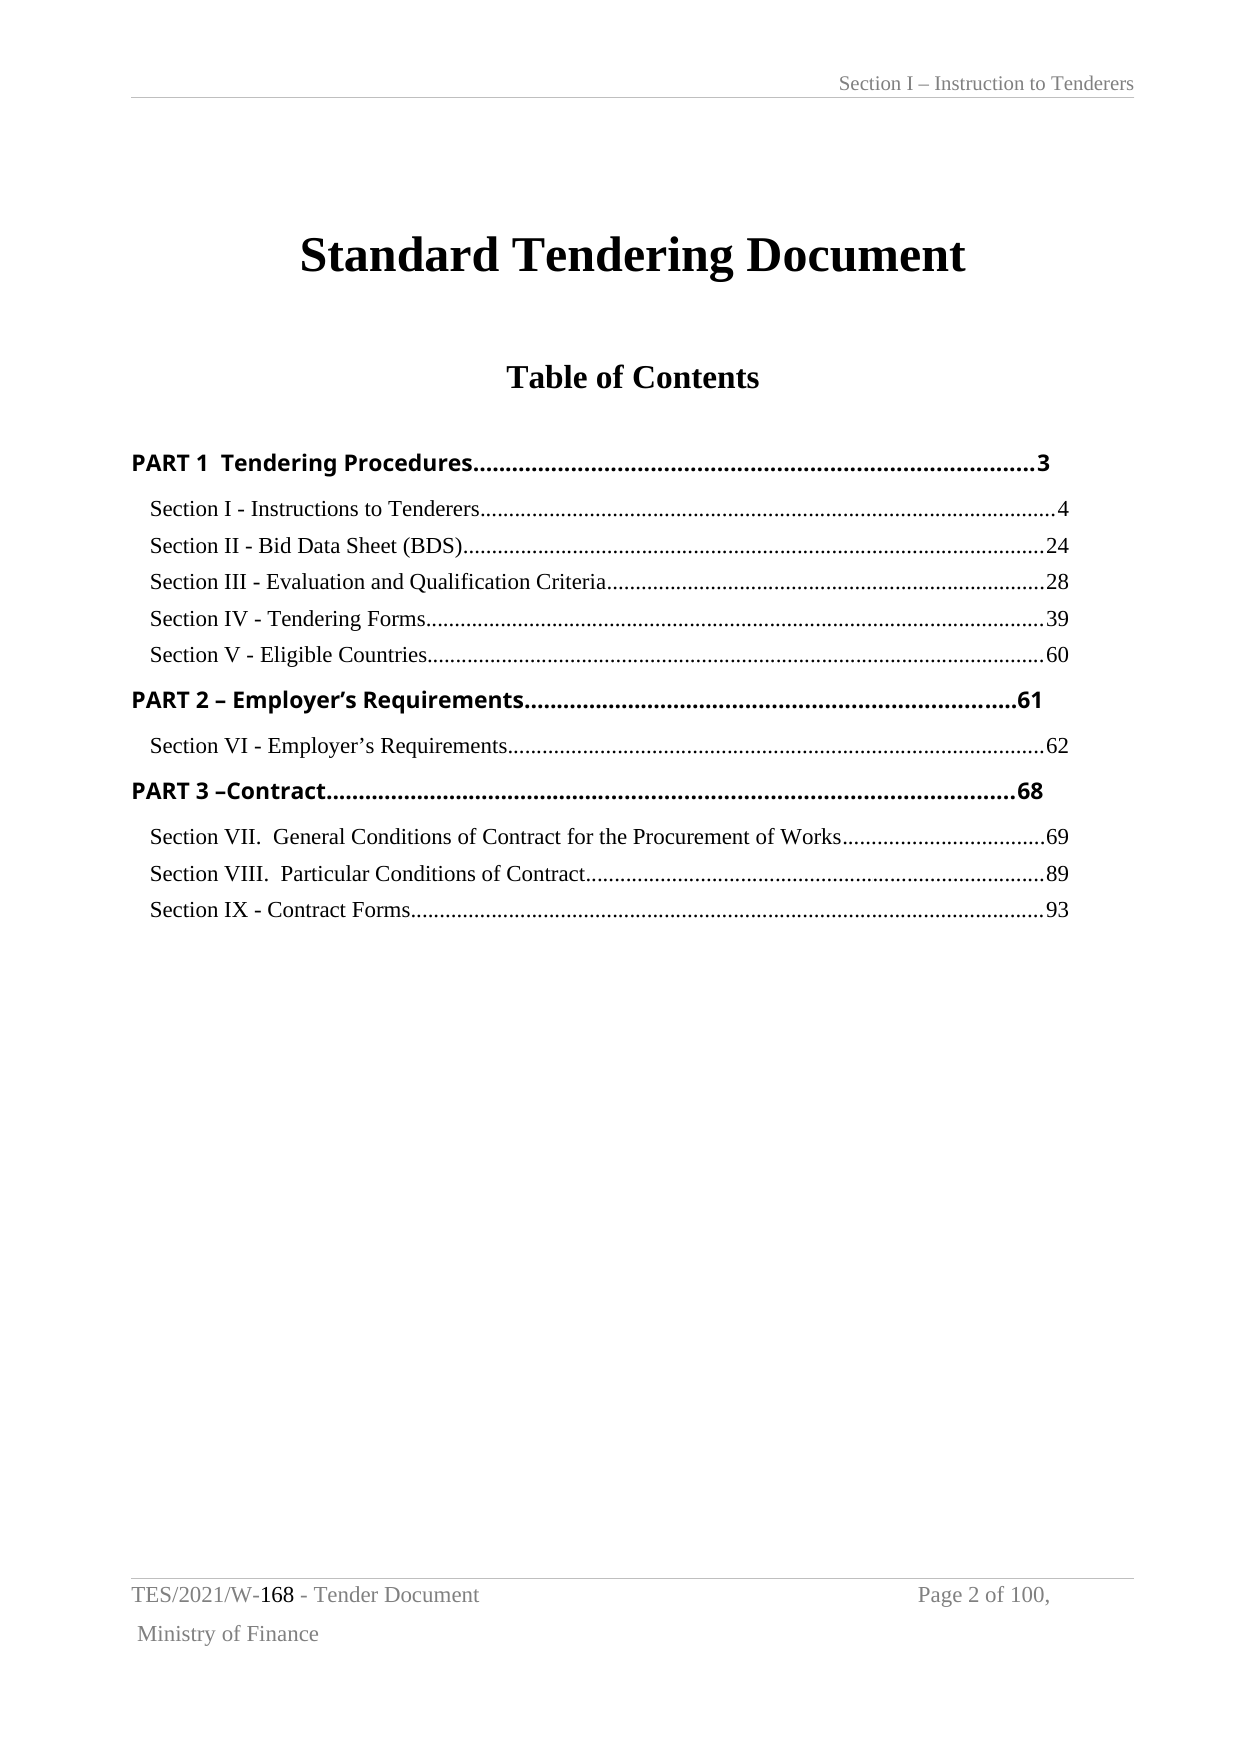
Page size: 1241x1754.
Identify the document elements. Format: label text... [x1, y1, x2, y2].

text Section V - Eligible Countries 60 [149, 641, 1134, 667]
text Table of Contents [131, 357, 1134, 396]
text Section IV - Tendering Forms 39 [149, 604, 1134, 631]
text Section I - Instructions to Tenderers 4 [149, 495, 1134, 522]
text Section VIII. Particular Conditions of Contract 89 [149, 860, 1134, 886]
text PART 2 – Employer’s Requirements …..61 [131, 684, 1134, 715]
text PART 3 –Contract 68 [131, 775, 1134, 806]
text Section IX - Contract Forms 93 [149, 896, 1134, 923]
text Section VII. General Conditions of Contract for the Procurement of Works 69 [149, 823, 1134, 850]
text Section III - Evaluation and Qualification Criteria 28 [149, 568, 1134, 594]
text Section II - Bid Data Sheet (BDS) 24 [149, 532, 1134, 558]
title Standard Tendering Document [131, 225, 1134, 283]
text Section VI - Employer’s Requirements 62 [149, 732, 1134, 758]
text PART 1 Tendering Procedures 3 [131, 447, 1134, 478]
